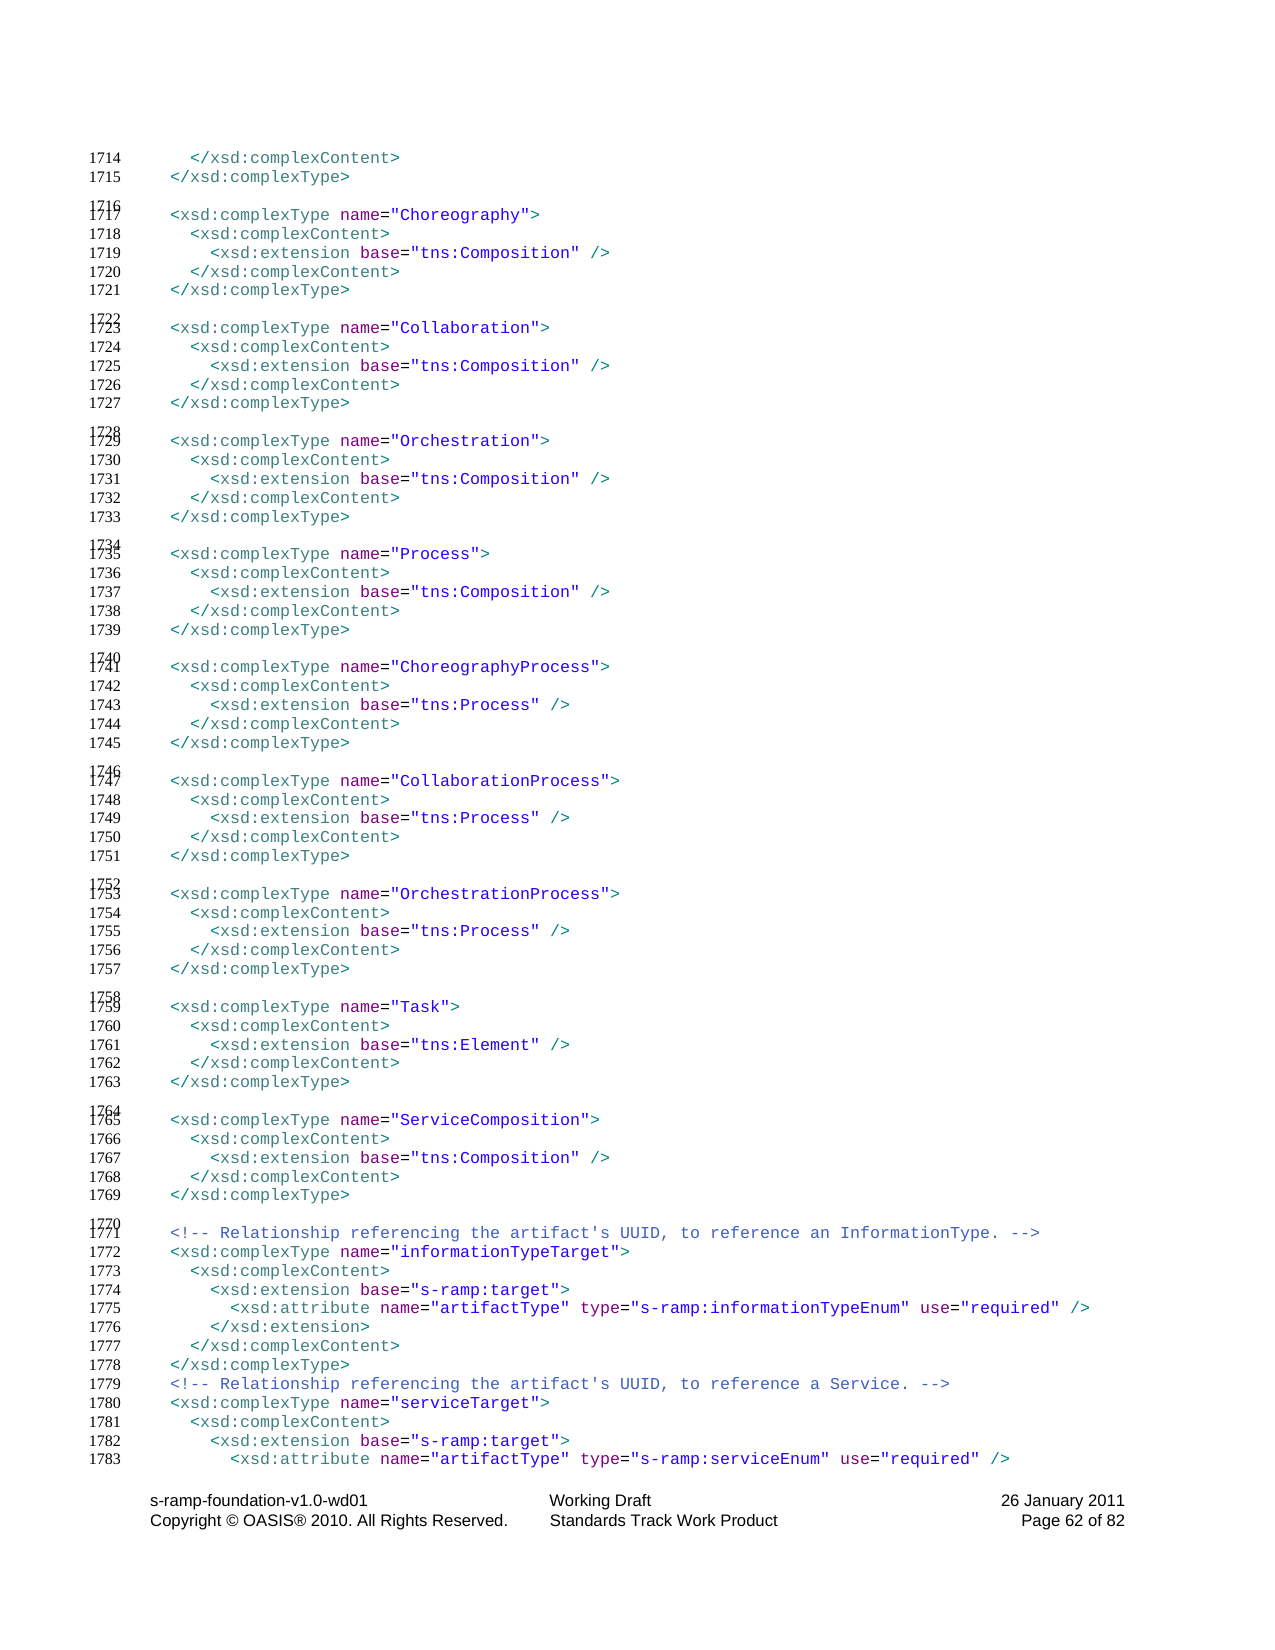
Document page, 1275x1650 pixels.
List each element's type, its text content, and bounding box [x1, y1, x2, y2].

text </xsd:complexContent> [150, 376, 1125, 395]
text <xsd:extension base="tns:Composition" /> [150, 244, 1125, 263]
text </xsd:complexType> [150, 1074, 1125, 1093]
text <xsd:complexType name="Choreography"> [150, 207, 1125, 225]
text </xsd:complexType> [150, 621, 1125, 640]
text </xsd:complexContent> [150, 1338, 1125, 1357]
text <xsd:extension base="s-ramp:target"> [150, 1432, 1125, 1451]
text <xsd:complexContent> [150, 1130, 1125, 1149]
text <xsd:complexType name="CollaborationProcess"> [150, 772, 1125, 791]
text <xsd:complexType name="informationTypeTarget"> [150, 1243, 1125, 1262]
text <xsd:complexType name="Process"> [150, 546, 1125, 565]
text <xsd:attribute name="artifactType" type="s-ramp:informationTypeEnum" use="required" /> [150, 1300, 1125, 1319]
text </xsd:complexContent> [150, 150, 1125, 169]
text <xsd:extension base="tns:Process" /> [150, 810, 1125, 829]
text <xsd:attribute name="artifactType" type="s-ramp:serviceEnum" use="required" /> [150, 1451, 1125, 1470]
text <!-- Relationship referencing the artifact's UUID, to reference an InformationType. --> [150, 1225, 1125, 1243]
text <xsd:complexType name="serviceTarget"> [150, 1394, 1125, 1413]
text <xsd:extension base="tns:Composition" /> [150, 1149, 1125, 1168]
text </xsd:complexType> [150, 848, 1125, 866]
text <xsd:extension base="tns:Composition" /> [150, 357, 1125, 376]
text </xsd:complexContent> [150, 602, 1125, 621]
text <xsd:extension base="tns:Process" /> [150, 923, 1125, 942]
text <xsd:extension base="tns:Composition" /> [150, 471, 1125, 489]
text </xsd:complexType> [150, 1357, 1125, 1376]
text <xsd:extension base="s-ramp:target"> [150, 1281, 1125, 1300]
text <xsd:complexContent> [150, 904, 1125, 923]
text <!-- Relationship referencing the artifact's UUID, to reference a Service. --> [150, 1376, 1125, 1394]
text <xsd:complexContent> [150, 1262, 1125, 1281]
text </xsd:complexType> [150, 961, 1125, 979]
text </xsd:complexType> [150, 734, 1125, 753]
text <xsd:complexContent> [150, 338, 1125, 357]
text </xsd:complexContent> [150, 1055, 1125, 1074]
text <xsd:complexContent> [150, 452, 1125, 471]
text <xsd:complexContent> [150, 225, 1125, 244]
text <xsd:extension base="tns:Process" /> [150, 697, 1125, 716]
text </xsd:complexType> [150, 508, 1125, 527]
text <xsd:extension base="tns:Element" /> [150, 1036, 1125, 1055]
text </xsd:complexContent> [150, 942, 1125, 961]
text <xsd:complexContent> [150, 791, 1125, 810]
text <xsd:complexContent> [150, 1017, 1125, 1036]
text <xsd:complexType name="OrchestrationProcess"> [150, 885, 1125, 904]
text </xsd:complexContent> [150, 1168, 1125, 1187]
text <xsd:complexContent> [150, 565, 1125, 584]
text <xsd:complexType name="Collaboration"> [150, 320, 1125, 338]
text <xsd:complexType name="ServiceComposition"> [150, 1112, 1125, 1130]
text </xsd:complexType> [150, 395, 1125, 414]
text <xsd:extension base="tns:Composition" /> [150, 584, 1125, 602]
text </xsd:complexContent> [150, 716, 1125, 734]
text <xsd:complexType name="Task"> [150, 998, 1125, 1017]
text </xsd:complexType> [150, 282, 1125, 301]
text <xsd:complexContent> [150, 678, 1125, 697]
text </xsd:complexType> [150, 169, 1125, 188]
text <xsd:complexContent> [150, 1413, 1125, 1432]
text </xsd:complexContent> [150, 263, 1125, 282]
text </xsd:complexContent> [150, 489, 1125, 508]
text </xsd:extension> [150, 1319, 1125, 1338]
text <xsd:complexType name="Orchestration"> [150, 433, 1125, 452]
text </xsd:complexContent> [150, 829, 1125, 848]
text </xsd:complexType> [150, 1187, 1125, 1206]
text <xsd:complexType name="ChoreographyProcess"> [150, 659, 1125, 678]
